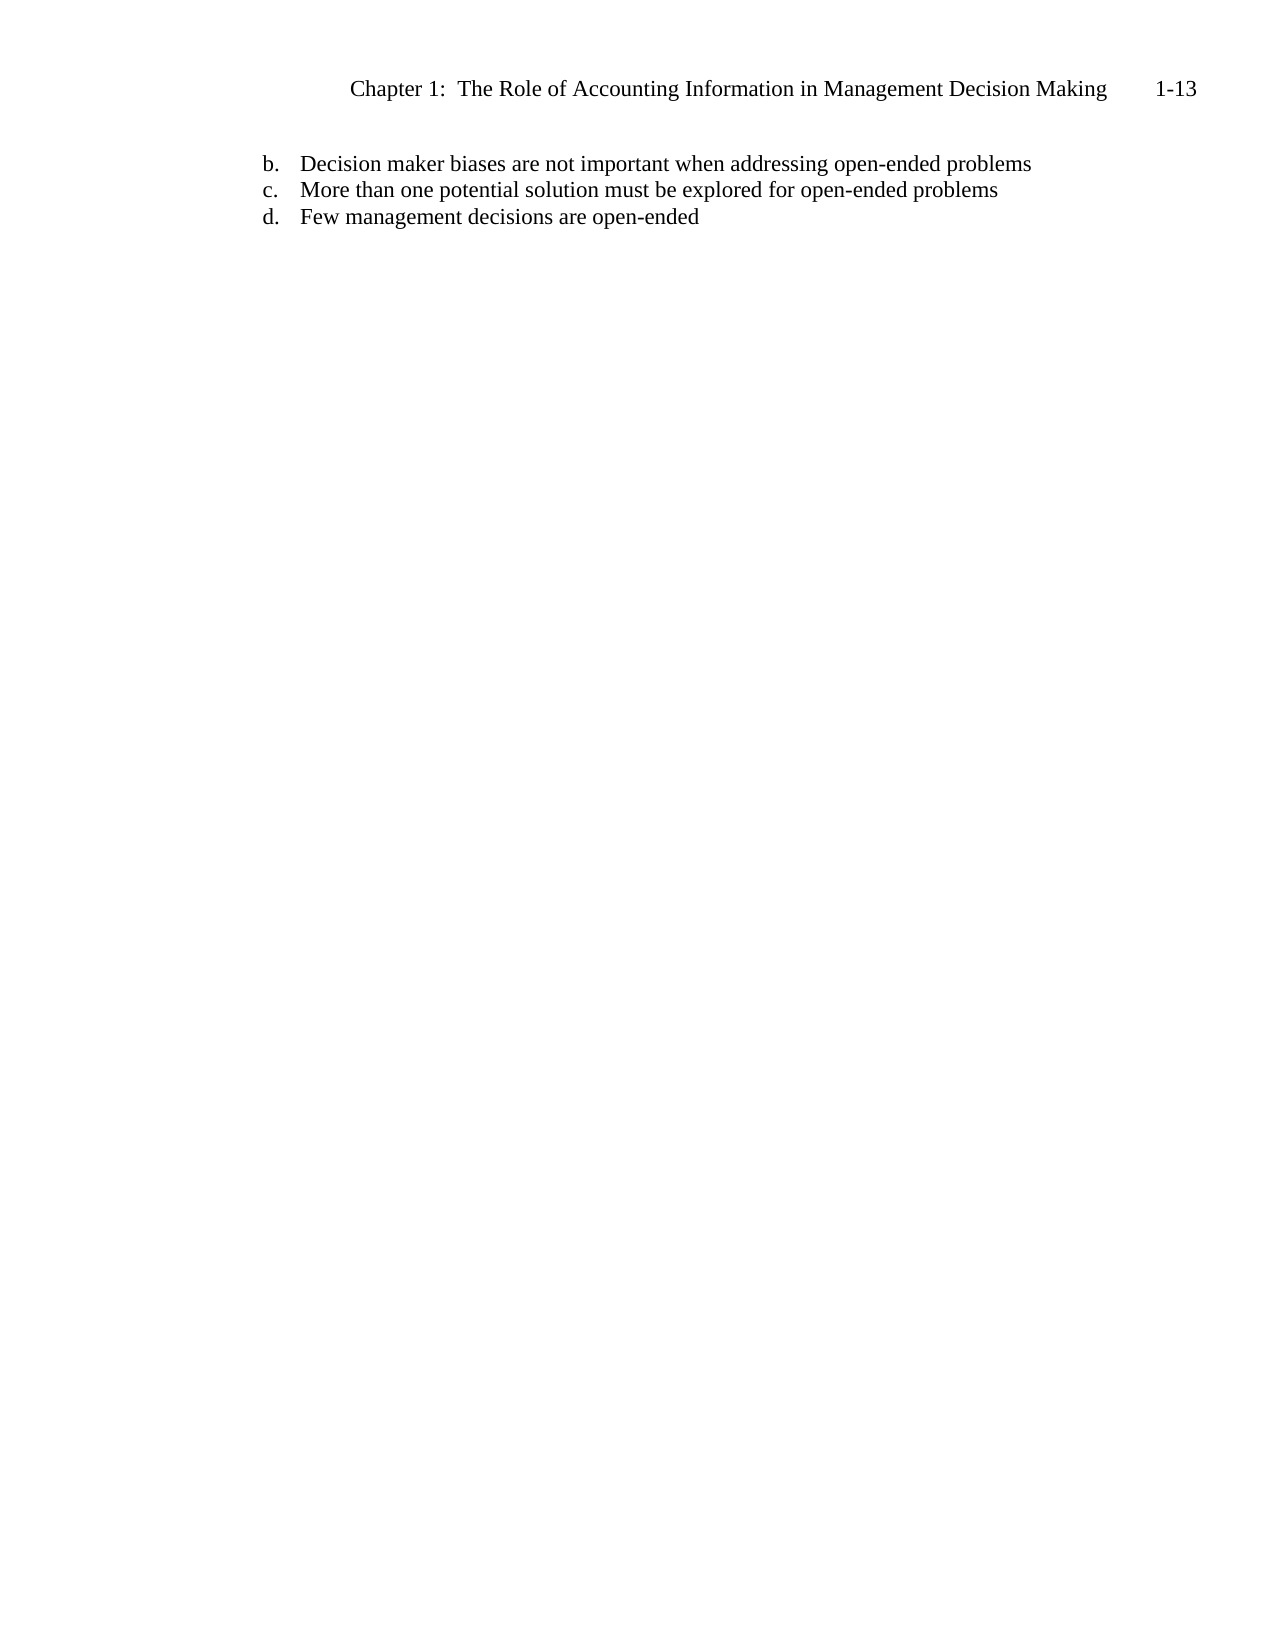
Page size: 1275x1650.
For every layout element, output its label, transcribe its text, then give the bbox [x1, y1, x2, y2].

text d. Few management decisions are open-ended [262, 203, 1200, 229]
text c. More than one potential solution must be explored for open-ended problems [262, 176, 1200, 203]
text b. Decision maker biases are not important when addressing open-ended problems [262, 150, 1200, 176]
